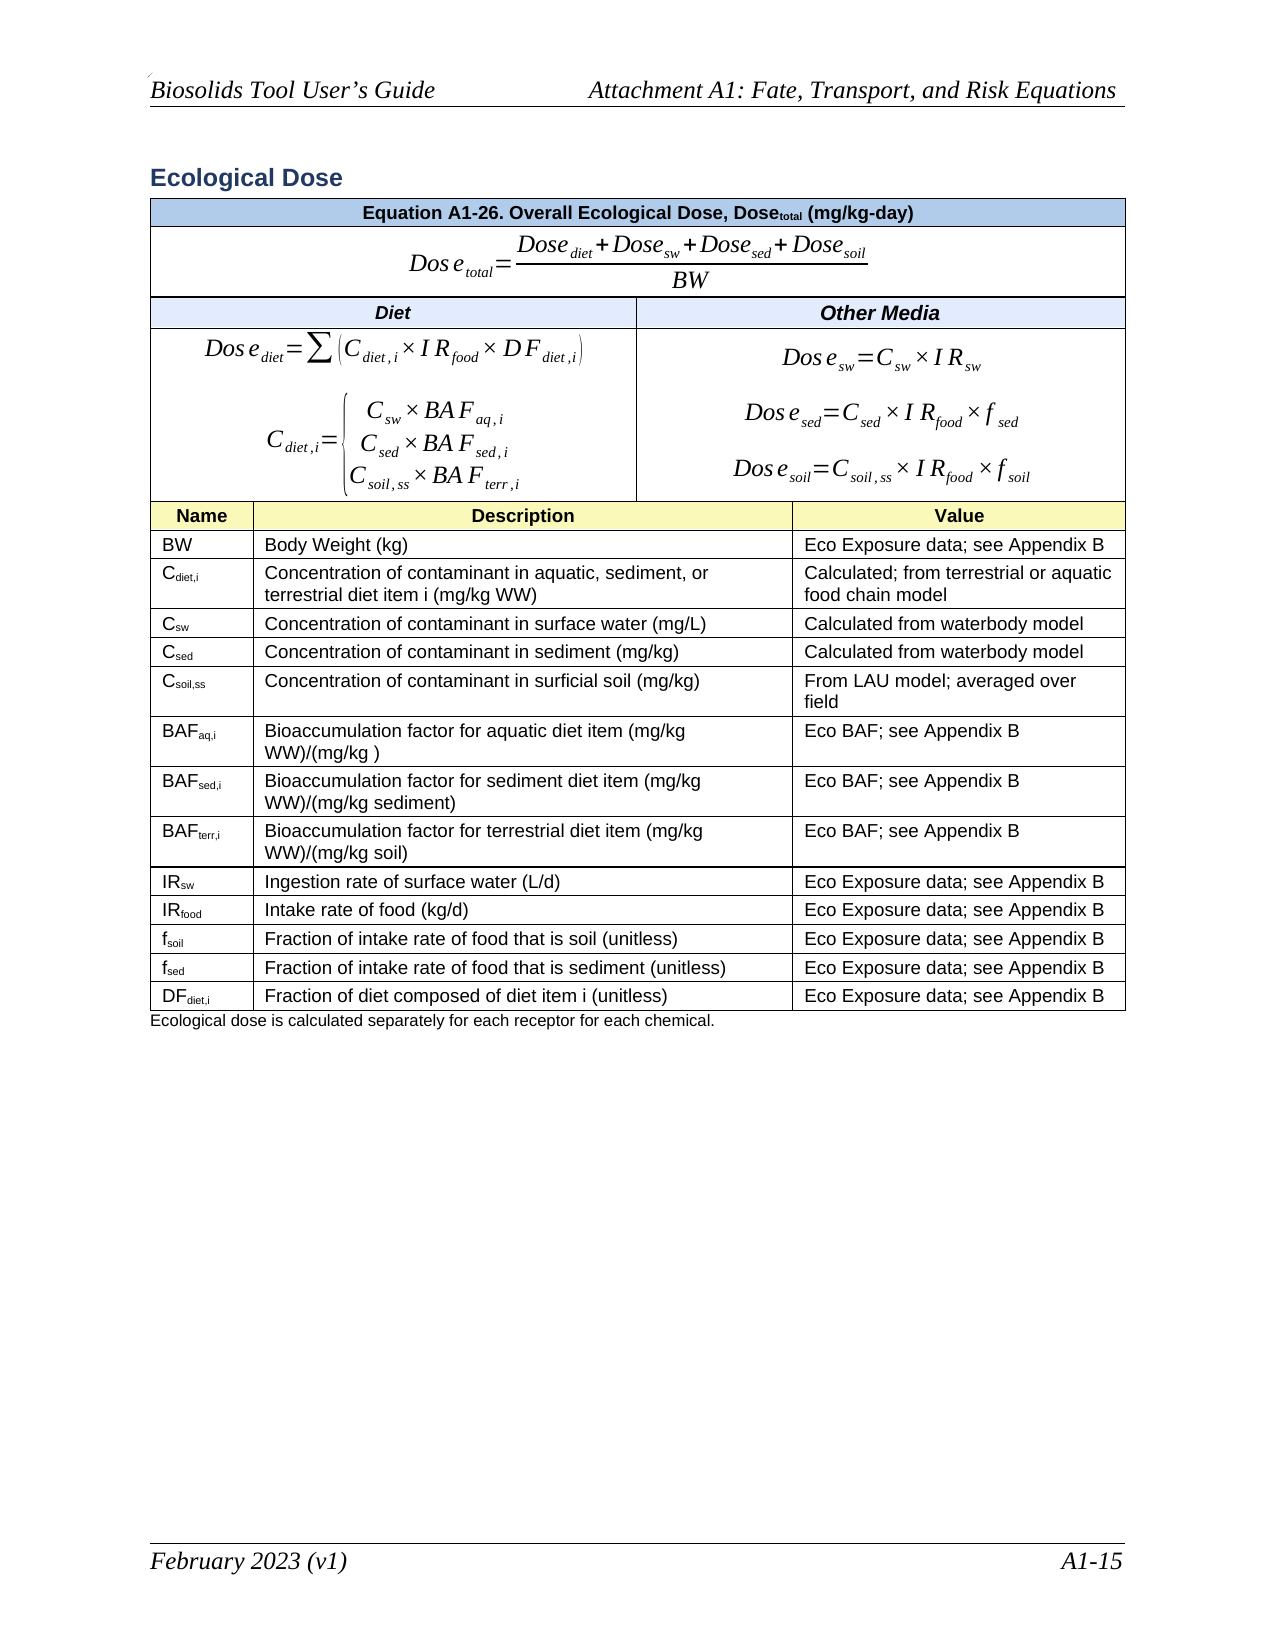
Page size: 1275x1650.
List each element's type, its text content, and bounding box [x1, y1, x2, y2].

table_cell Value [793, 502, 1125, 529]
table_cell Fraction of diet composed of diet item i (unitless) [254, 982, 792, 1010]
table_cell Eco Exposure data; see Appendix B [793, 982, 1125, 1010]
table_cell Csoil,ss [151, 667, 253, 716]
table_cell Description [254, 502, 792, 529]
table_cell Eco BAF; see Appendix B [793, 817, 1125, 866]
table_cell Csed [151, 638, 253, 666]
table_cell Fraction of intake rate of food that is soil (unitless) [254, 925, 792, 952]
table_cell Calculated from waterbody model [793, 609, 1125, 637]
table_cell Csw [151, 609, 253, 637]
table_cell [151, 329, 636, 501]
table_cell Fraction of intake rate of food that is sediment (unitless) [254, 954, 792, 981]
table_cell IRsw [151, 868, 253, 895]
table_cell IRfood [151, 896, 253, 924]
table_cell Calculated; from terrestrial or aquatic food chain model [793, 559, 1125, 608]
table_cell BAFterr,i [151, 817, 253, 866]
table_cell Eco BAF; see Appendix B [793, 767, 1125, 816]
table_cell Eco Exposure data; see Appendix B [793, 868, 1125, 895]
table_cell fsed [151, 954, 253, 981]
table_cell Eco Exposure data; see Appendix B [793, 896, 1125, 924]
table_cell Ingestion rate of surface water (L/d) [254, 868, 792, 895]
table_cell Cdiet,i [151, 559, 253, 608]
table_cell Concentration of contaminant in sediment (mg/kg) [254, 638, 792, 666]
table_header Equation A1-26. Overall Ecological Dose, Dosetotal (mg/kg-day) [151, 199, 1125, 226]
text Ecological dose is calculated separately for each receptor for each chemical. [150, 1011, 1125, 1030]
table_cell BAFaq,i [151, 717, 253, 766]
table_cell Name [151, 502, 253, 529]
table_cell Eco Exposure data; see Appendix B [793, 925, 1125, 952]
table_cell BAFsed,i [151, 767, 253, 816]
table_cell DFdiet,i [151, 982, 253, 1010]
table_cell Concentration of contaminant in surface water (mg/L) [254, 609, 792, 637]
table_cell Calculated from waterbody model [793, 638, 1125, 666]
table_cell Bioaccumulation factor for terrestrial diet item (mg/kg WW)/(mg/kg soil) [254, 817, 792, 866]
subtitle Ecological Dose [150, 162, 1125, 191]
table_cell Eco Exposure data; see Appendix B [793, 954, 1125, 981]
table_cell [151, 227, 1125, 296]
table_cell Diet [151, 298, 636, 327]
table_cell Concentration of contaminant in surficial soil (mg/kg) [254, 667, 792, 716]
table_cell Bioaccumulation factor for sediment diet item (mg/kg WW)/(mg/kg sediment) [254, 767, 792, 816]
table_cell Intake rate of food (kg/d) [254, 896, 792, 924]
table_cell [637, 329, 1125, 501]
table_cell Other Media [637, 298, 1125, 327]
table_cell Eco Exposure data; see Appendix B [793, 531, 1125, 558]
table_cell From LAU model; averaged over field [793, 667, 1125, 716]
table_cell fsoil [151, 925, 253, 952]
table_cell Eco BAF; see Appendix B [793, 717, 1125, 766]
table_cell BW [151, 531, 253, 558]
table_cell Body Weight (kg) [254, 531, 792, 558]
table_cell Bioaccumulation factor for aquatic diet item (mg/kg WW)/(mg/kg ) [254, 717, 792, 766]
table_cell Concentration of contaminant in aquatic, sediment, or terrestrial diet item i (mg/kg WW) [254, 559, 792, 608]
